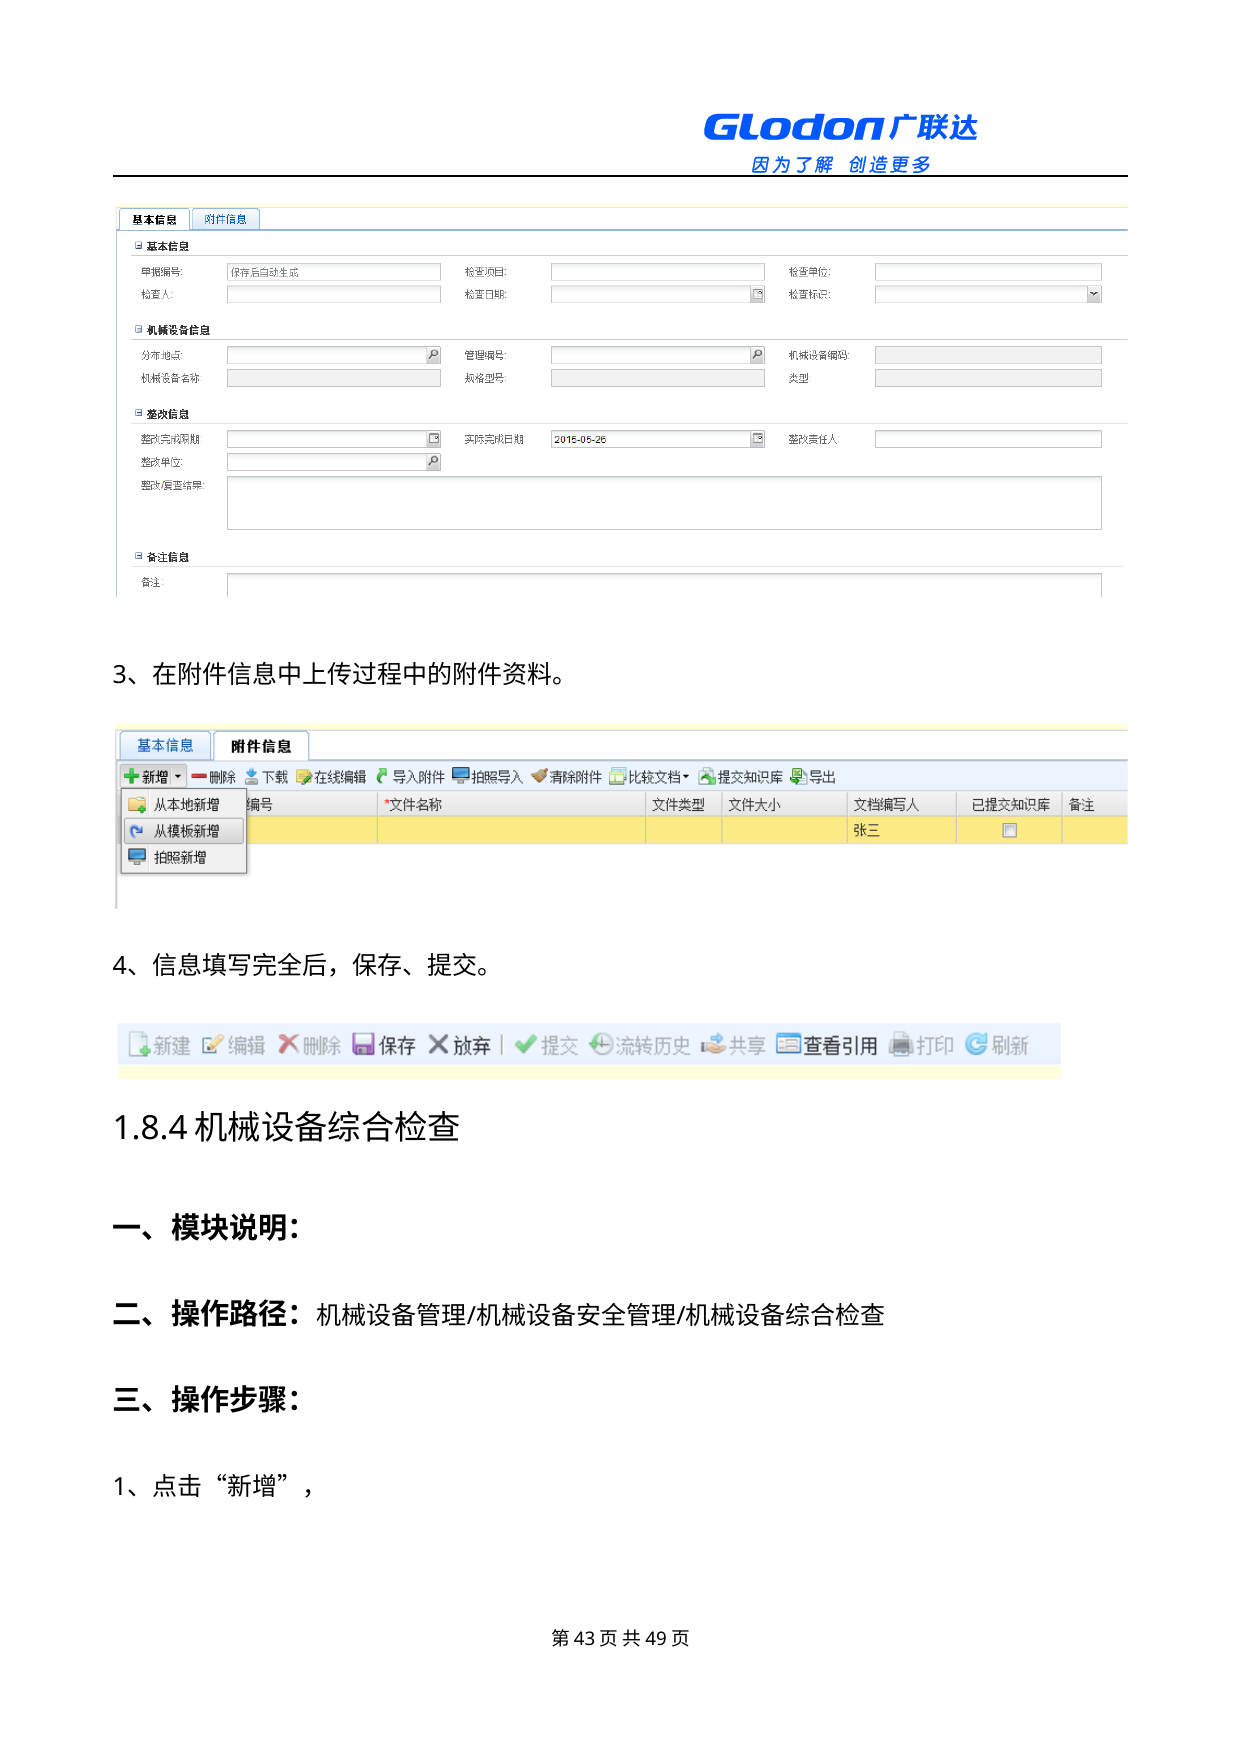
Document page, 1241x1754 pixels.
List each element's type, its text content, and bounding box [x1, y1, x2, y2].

text 3、在附件信息中上传过程中的附件资料。 [112, 640, 1128, 705]
text 一、模块说明： [112, 1193, 1128, 1258]
text 4、信息填写完全后，保存、提交。 [112, 931, 1128, 996]
picture [112, 204, 1128, 597]
text 三、操作步骤： [112, 1365, 1128, 1430]
text 1、点击“新增”， [112, 1452, 1128, 1517]
subtitle 1.8.4机械设备综合检查 [112, 1093, 1128, 1158]
text 二、操作路径：机械设备管理/机械设备安全管理/机械设备综合检查 [112, 1279, 1128, 1344]
picture [112, 1014, 1061, 1079]
picture [112, 723, 1128, 909]
